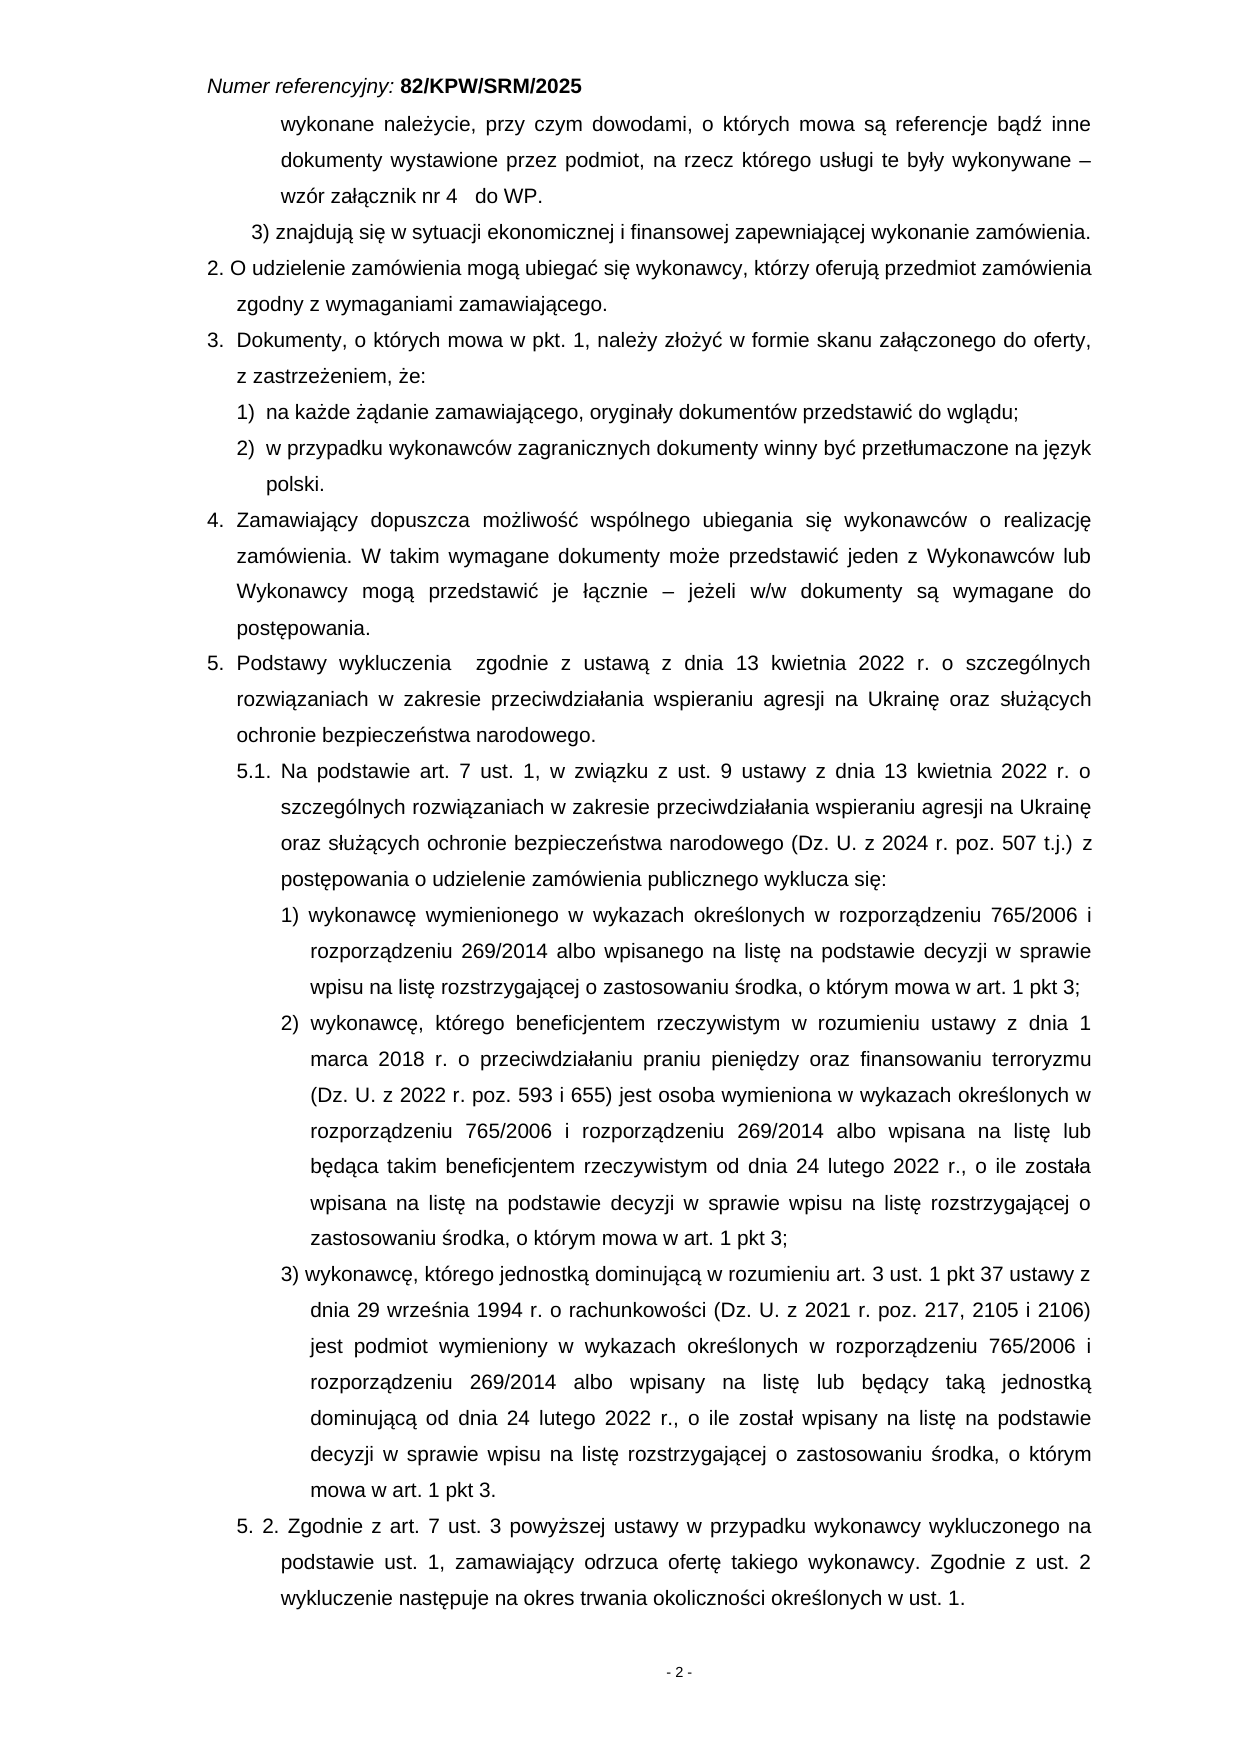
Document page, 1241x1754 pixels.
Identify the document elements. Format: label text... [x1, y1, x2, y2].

text 3. Dokumenty, o których mowa w pkt. 1, należy złożyć w formie skanu załączonego do oferty, z zastrzeżeniem, że: [207, 328, 1092, 388]
text 4. Zamawiający dopuszcza możliwość wspólnego ubiegania się wykonawców o realizację zamówienia. W takim wymagane dokumenty może przedstawić jeden z Wykonawców lub Wykonawcy mogą przedstawić je łącznie – jeżeli w/w dokumenty są wymagane do postępowania. [207, 507, 1092, 639]
text 5.1. Na podstawie art. 7 ust. 1, w związku z ust. 9 ustawy z dnia 13 kwietnia 2022 r. o szczególnych rozwiązaniach w zakresie przeciwdziałania wspieraniu agresji na Ukrainę oraz służących ochronie bezpieczeństwa narodowego (Dz. U. z 2024 r. poz. 507 t.j.) z postępowania o udzielenie zamówienia publicznego wyklucza się: [236, 759, 1092, 891]
text 3) znajdują się w sytuacji ekonomicznej i finansowej zapewniającej wykonanie zamówienia. [251, 220, 1092, 244]
text 2) w przypadku wykonawców zagranicznych dokumenty winny być przetłumaczone na język polski. [236, 436, 1092, 496]
text 5. Podstawy wykluczenia zgodnie z ustawą z dnia 13 kwietnia 2022 r. o szczególnych rozwiązaniach w zakresie przeciwdziałania wspieraniu agresji na Ukrainę oraz służących ochronie bezpieczeństwa narodowego. [207, 651, 1092, 747]
text 2) wykonawcę, którego beneficjentem rzeczywistym w rozumieniu ustawy z dnia 1 marca 2018 r. o przeciwdziałaniu praniu pieniędzy oraz finansowaniu terroryzmu (Dz. U. z 2022 r. poz. 593 i 655) jest osoba wymieniona w wykazach określonych w rozporządzeniu 765/2006 i rozporządzeniu 269/2014 albo wpisana na listę lub będąca takim beneficjentem rzeczywistym od dnia 24 lutego 2022 r., o ile została wpisana na listę na podstawie decyzji w sprawie wpisu na listę rozstrzygającej o zastosowaniu środka, o którym mowa w art. 1 pkt 3; [281, 1011, 1092, 1250]
text 1) wykonawcę wymienionego w wykazach określonych w rozporządzeniu 765/2006 i rozporządzeniu 269/2014 albo wpisanego na listę na podstawie decyzji w sprawie wpisu na listę rozstrzygającej o zastosowaniu środka, o którym mowa w art. 1 pkt 3; [281, 903, 1092, 999]
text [251, 112, 1092, 208]
text 5. 2. Zgodnie z art. 7 ust. 3 powyższej ustawy w przypadku wykonawcy wykluczonego na podstawie ust. 1, zamawiający odrzuca ofertę takiego wykonawcy. Zgodnie z ust. 2 wykluczenie następuje na okres trwania okoliczności określonych w ust. 1. [236, 1514, 1092, 1609]
text 2. O udzielenie zamówienia mogą ubiegać się wykonawcy, którzy oferują przedmiot zamówienia zgodny z wymaganiami zamawiającego. [207, 256, 1092, 316]
text 1) na każde żądanie zamawiającego, oryginały dokumentów przedstawić do wglądu; [236, 400, 1092, 424]
text 3) wykonawcę, którego jednostką dominującą w rozumieniu art. 3 ust. 1 pkt 37 ustawy z dnia 29 września 1994 r. o rachunkowości (Dz. U. z 2021 r. poz. 217, 2105 i 2106) jest podmiot wymieniony w wykazach określonych w rozporządzeniu 765/2006 i rozporządzeniu 269/2014 albo wpisany na listę lub będący taką jednostką dominującą od dnia 24 lutego 2022 r., o ile został wpisany na listę na podstawie decyzji w sprawie wpisu na listę rozstrzygającej o zastosowaniu środka, o którym mowa w art. 1 pkt 3. [281, 1262, 1092, 1502]
